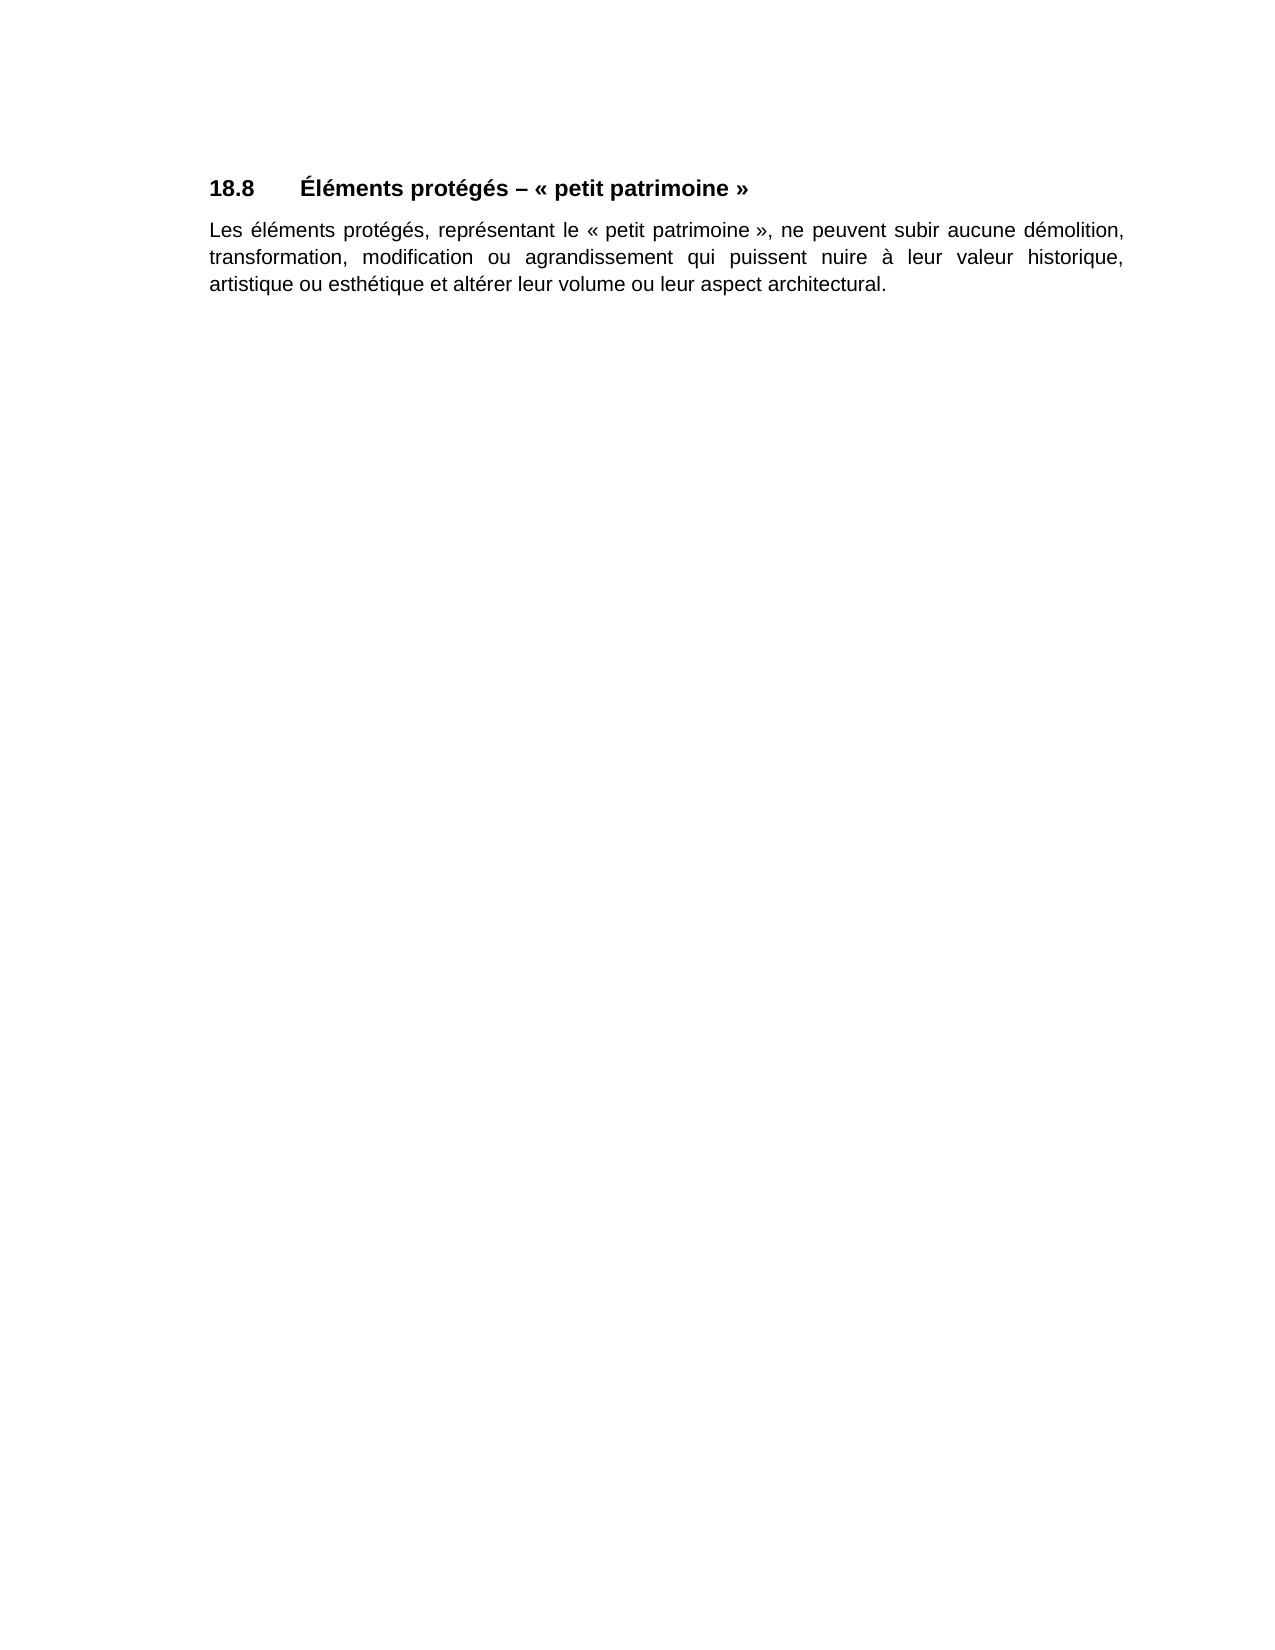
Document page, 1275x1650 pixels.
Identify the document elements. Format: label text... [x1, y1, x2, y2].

subtitle 18.8 Éléments protégés – « petit patrimoine » [209, 175, 1125, 201]
text Les éléments protégés, représentant le « petit patrimoine », ne peuvent subir aucune démolition, transformation, modification ou agrandissement qui puissent nuire à leur valeur historique, artistique ou esthétique et altérer leur volume ou leur aspect architectural. [209, 218, 1125, 296]
